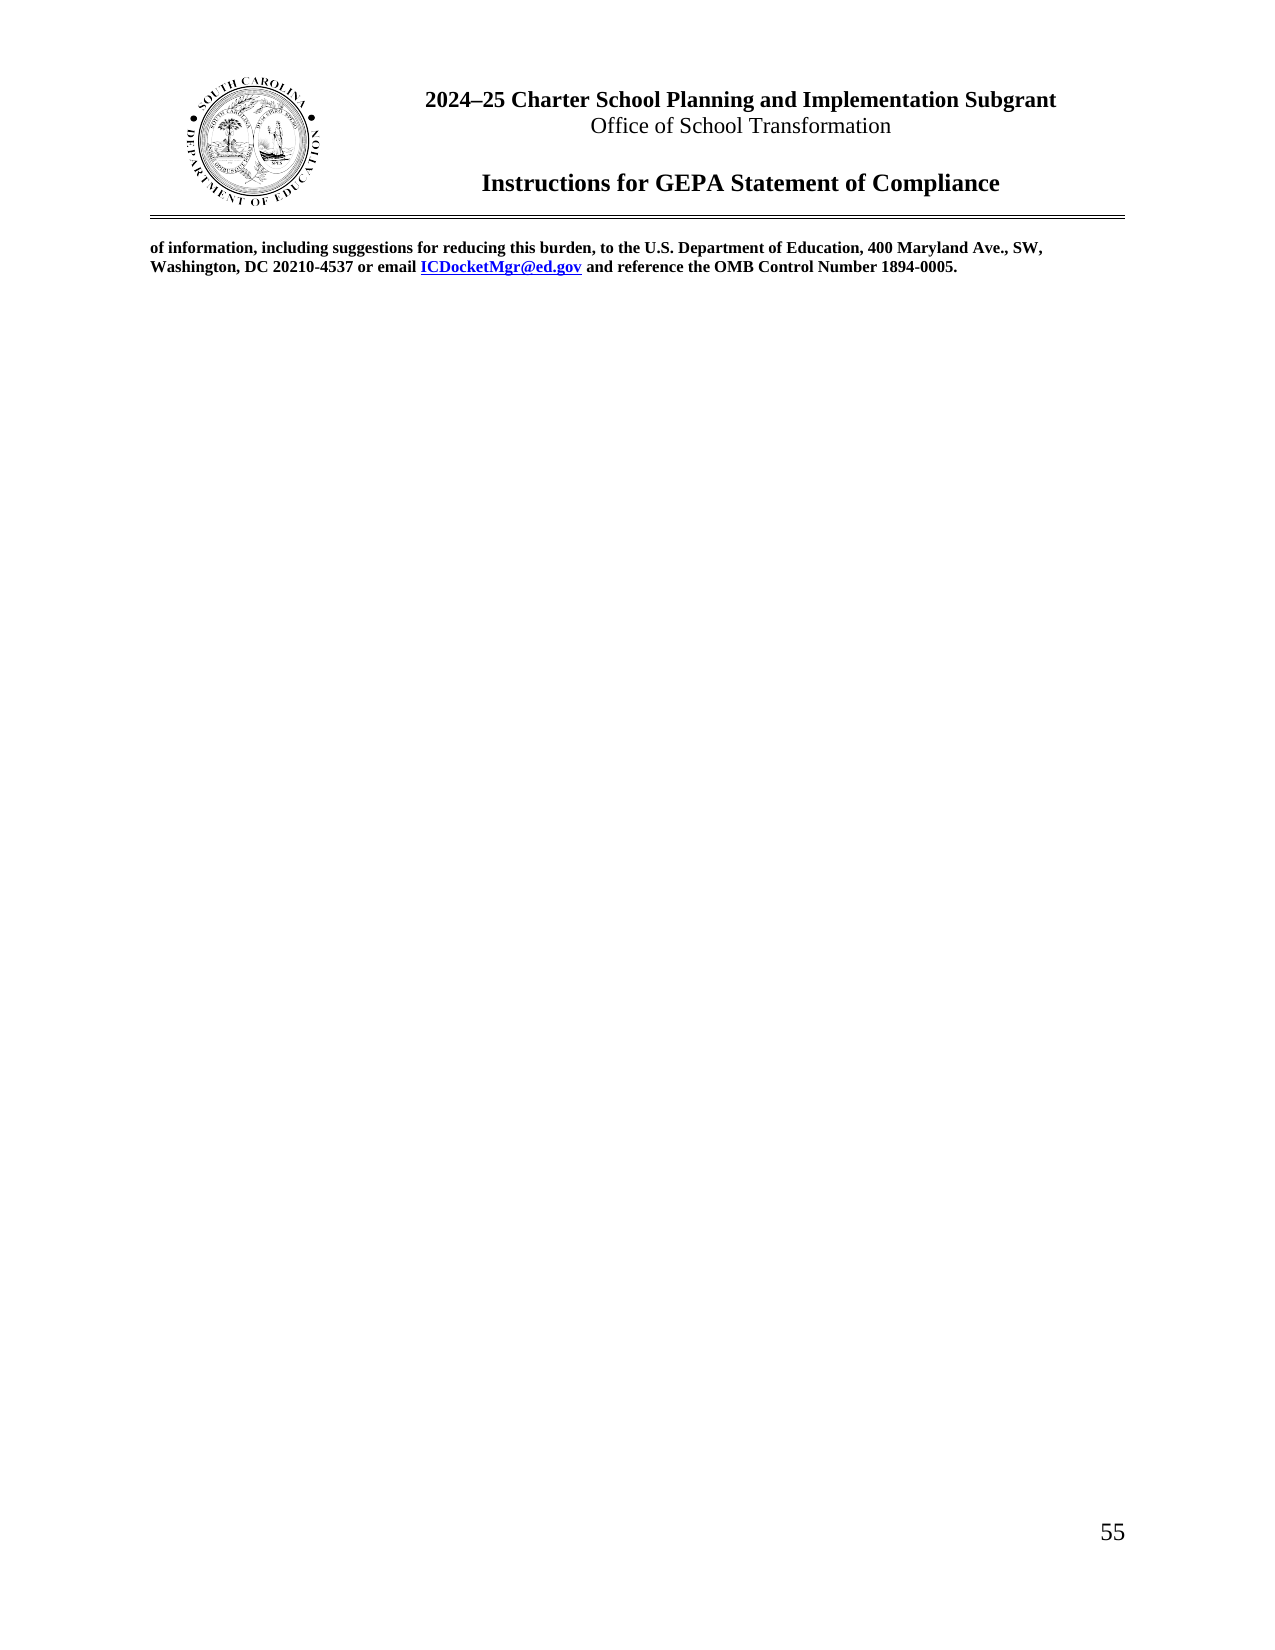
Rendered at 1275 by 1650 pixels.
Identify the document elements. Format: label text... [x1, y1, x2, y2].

picture [183, 75, 324, 208]
